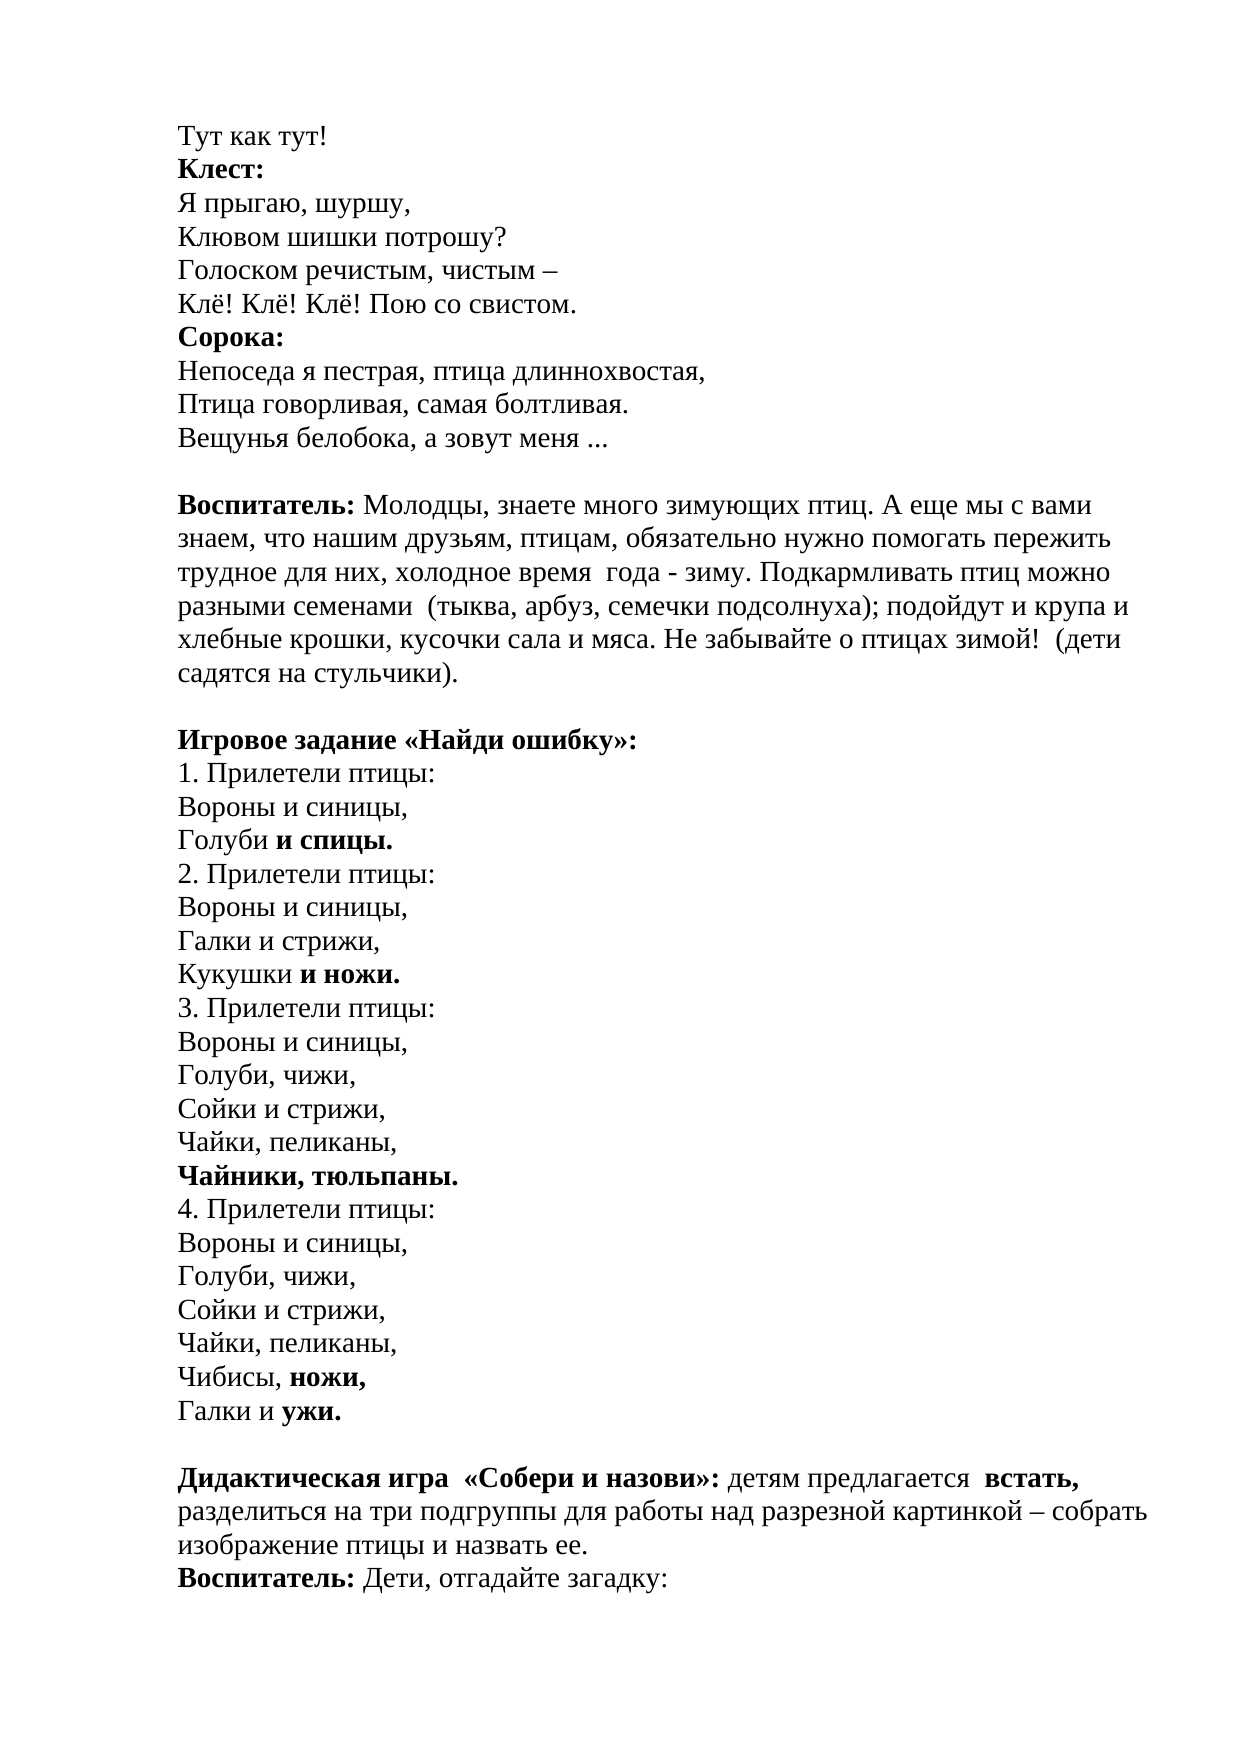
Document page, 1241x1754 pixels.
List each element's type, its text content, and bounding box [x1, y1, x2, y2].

text 3. Прилетели птицы: [177, 990, 1152, 1024]
text Я прыгаю, шуршу, [177, 185, 1152, 219]
text Галки и ужи. [177, 1393, 1152, 1426]
text Клест: [177, 152, 1152, 185]
text Чайки, пеликаны, [177, 1124, 1152, 1158]
text Сойки и стрижи, [177, 1292, 1152, 1326]
text Вороны и синицы, [177, 889, 1152, 923]
text Игровое задание «Найди ошибку»: [177, 722, 1152, 755]
text Вороны и синицы, [177, 1024, 1152, 1057]
text 1. Прилетели птицы: [177, 755, 1152, 789]
text Голоском речистым, чистым – [177, 252, 1152, 286]
text Чайки, пеликаны, [177, 1326, 1152, 1359]
text Птица говорливая, самая болтливая. [177, 386, 1152, 420]
text Тут как тут! [177, 118, 1152, 152]
text Чайники, тюльпаны. [177, 1158, 1152, 1191]
text Воспитатель: Дети, отгадайте загадку: [177, 1560, 1152, 1594]
text Клювом шишки потрошу? [177, 219, 1152, 252]
text Вещунья белобока, а зовут меня ... [177, 420, 1152, 453]
text Кукушки и ножи. [177, 957, 1152, 990]
text Голуби, чижи, [177, 1258, 1152, 1292]
text Вороны и синицы, [177, 1225, 1152, 1258]
text Сойки и стрижи, [177, 1091, 1152, 1124]
text Галки и стрижи, [177, 923, 1152, 957]
text Голуби и спицы. [177, 822, 1152, 856]
text Вороны и синицы, [177, 789, 1152, 822]
text Дидактическая игра «Собери и назови»: детям предлагается встать, разделиться на три подгруппы для работы над разрезной картинкой – собрать изображение птицы и назвать ее. [177, 1460, 1152, 1560]
text Воспитатель: Молодцы, знаете много зимующих птиц. А еще мы с вами знаем, что нашим друзьям, птицам, обязательно нужно помогать пережить трудное для них, холодное время года - зиму. Подкармливать птиц можно разными семенами (тыква, арбуз, семечки подсолнуха); подойдут и крупа и хлебные крошки, кусочки сала и мяса. Не забывайте о птицах зимой! (дети садятся на стульчики). [177, 487, 1152, 688]
text Чибисы, ножи, [177, 1359, 1152, 1393]
text Голуби, чижи, [177, 1057, 1152, 1091]
text Сорока: [177, 319, 1152, 353]
text 4. Прилетели птицы: [177, 1191, 1152, 1225]
text 2. Прилетели птицы: [177, 856, 1152, 889]
text Клё! Клё! Клё! Пою со свистом. [177, 286, 1152, 319]
text Непоседа я пестрая, птица длиннохвостая, [177, 353, 1152, 386]
